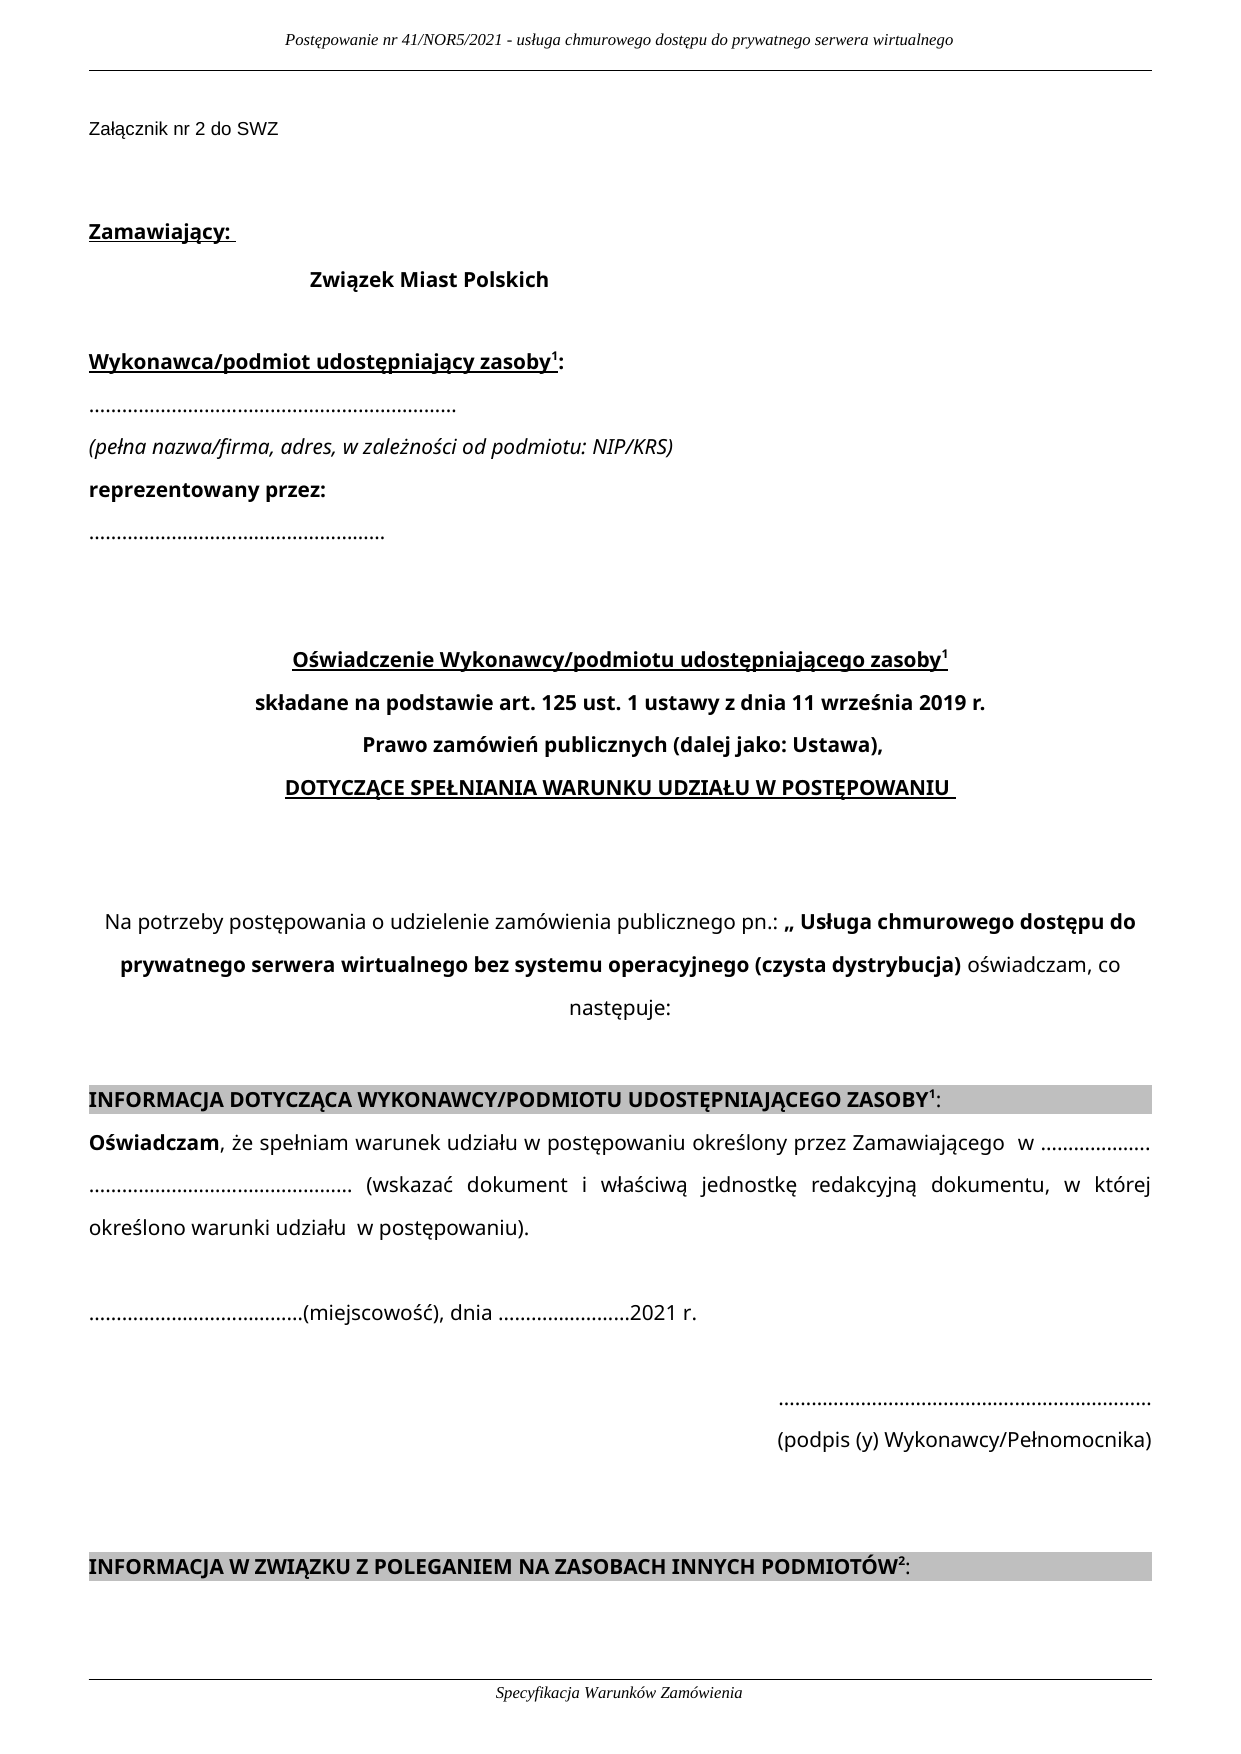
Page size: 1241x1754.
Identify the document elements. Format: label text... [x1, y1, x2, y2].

text Oświadczam, że spełniam warunek udziału w postępowaniu określony przez Zamawiającego w ………………..………………………………………… (wskazać dokument i właściwą jednostkę redakcyjną dokumentu, w której określono warunki udziału w postępowaniu). [89, 1128, 1152, 1242]
text Związek Miast Polskich [89, 266, 1152, 294]
text reprezentowany przez: [89, 475, 1152, 503]
text ……………………………………..…………………… [89, 1383, 1152, 1411]
text Oświadczenie Wykonawcy/podmiotu udostępniającego zasoby1 [89, 645, 1152, 674]
text Załącznik nr 2 do SWZ [89, 118, 1152, 140]
text ………………………………….……………………… [89, 390, 620, 418]
text (podpis (y) Wykonawcy/Pełnomocnika) [89, 1426, 1152, 1454]
text …………………………………(miejscowość), dnia ……………………2021 r. [89, 1298, 1152, 1327]
text ……………………………………………… [89, 517, 531, 546]
text Prawo zamówień publicznych (dalej jako: Ustawa), [89, 731, 1152, 759]
text INFORMACJA W ZWIĄZKU Z POLEGANIEM NA ZASOBACH INNYCH PODMIOTÓW2: [89, 1552, 1152, 1581]
text INFORMACJA DOTYCZĄCA WYKONAWCY/PODMIOTU UDOSTĘPNIAJĄCEGO ZASOBY1: [89, 1085, 1152, 1114]
text Wykonawca/podmiot udostępniający zasoby1: [89, 347, 1152, 376]
text składane na podstawie art. 125 ust. 1 ustawy z dnia 11 września 2019 r. [89, 688, 1152, 716]
text Zamawiający: [89, 217, 1152, 245]
text (pełna nazwa/firma, adres, w zależności od podmiotu: NIP/KRS) [89, 432, 1152, 461]
text Na potrzeby postępowania o udzielenie zamówienia publicznego pn.: „ Usługa chmurowego dostępu do prywatnego serwera wirtualnego bez systemu operacyjnego (czysta dystrybucja) oświadczam, co następuje: [89, 907, 1152, 1021]
text DOTYCZĄCE SPEŁNIANIA WARUNKU UDZIAŁU W POSTĘPOWANIU [89, 773, 1152, 843]
